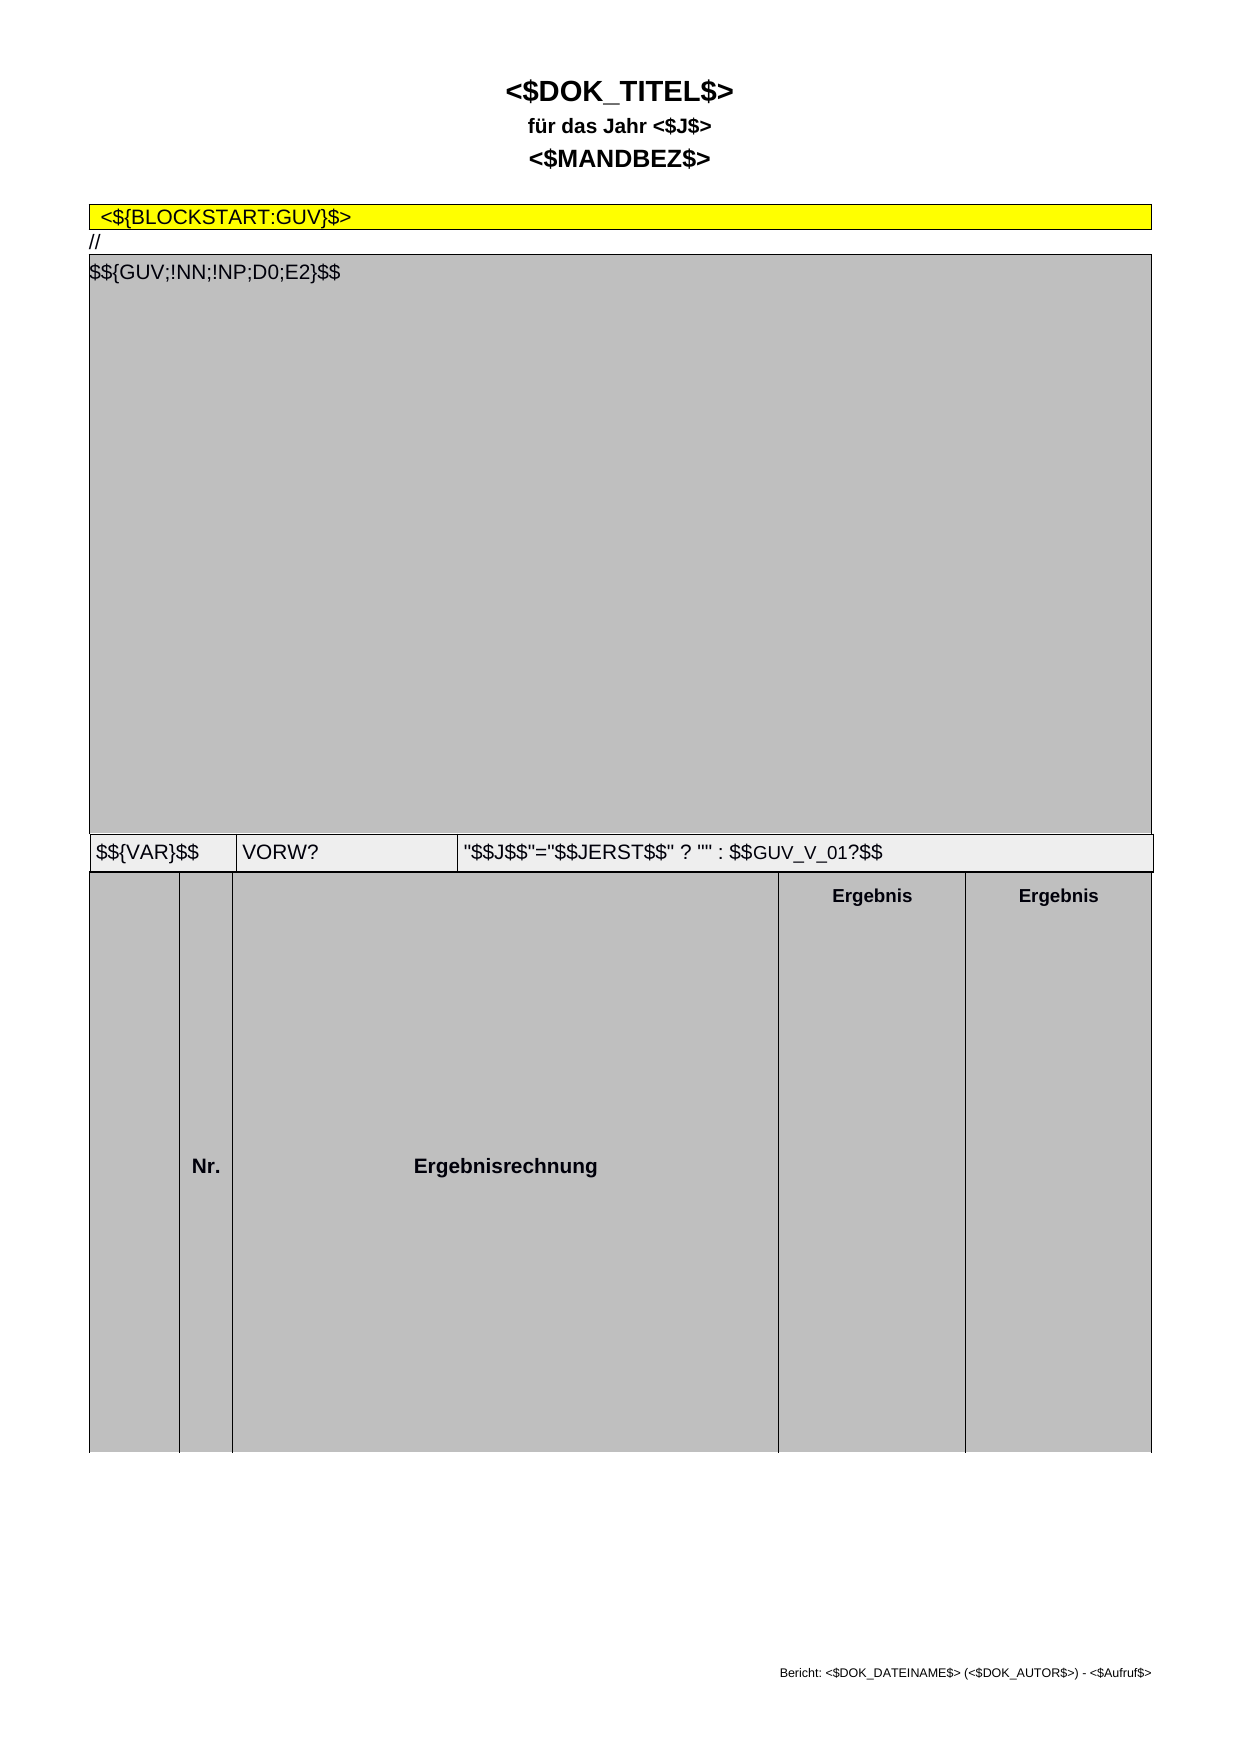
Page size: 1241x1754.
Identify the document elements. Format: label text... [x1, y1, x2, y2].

table_cell [90, 873, 179, 1452]
table_cell Ergebnis [966, 873, 1151, 1452]
table_header <${BLOCKSTART:GUV}$> [90, 205, 1151, 229]
table_cell VORW? [237, 835, 457, 871]
table_cell "$$J$$"="$$JERST$$" ? "" : $$GUV_V_01?$$ [458, 835, 1153, 871]
table_cell $${VAR}$$ [91, 835, 236, 871]
table_cell Nr. [180, 873, 232, 1452]
text // [89, 230, 1152, 254]
table_header $${GUV;!NN;!NP;D0;E2}$$ [90, 255, 1151, 833]
table_cell Ergebnisrechnung [233, 873, 778, 1452]
table_cell Ergebnis [779, 873, 965, 1452]
